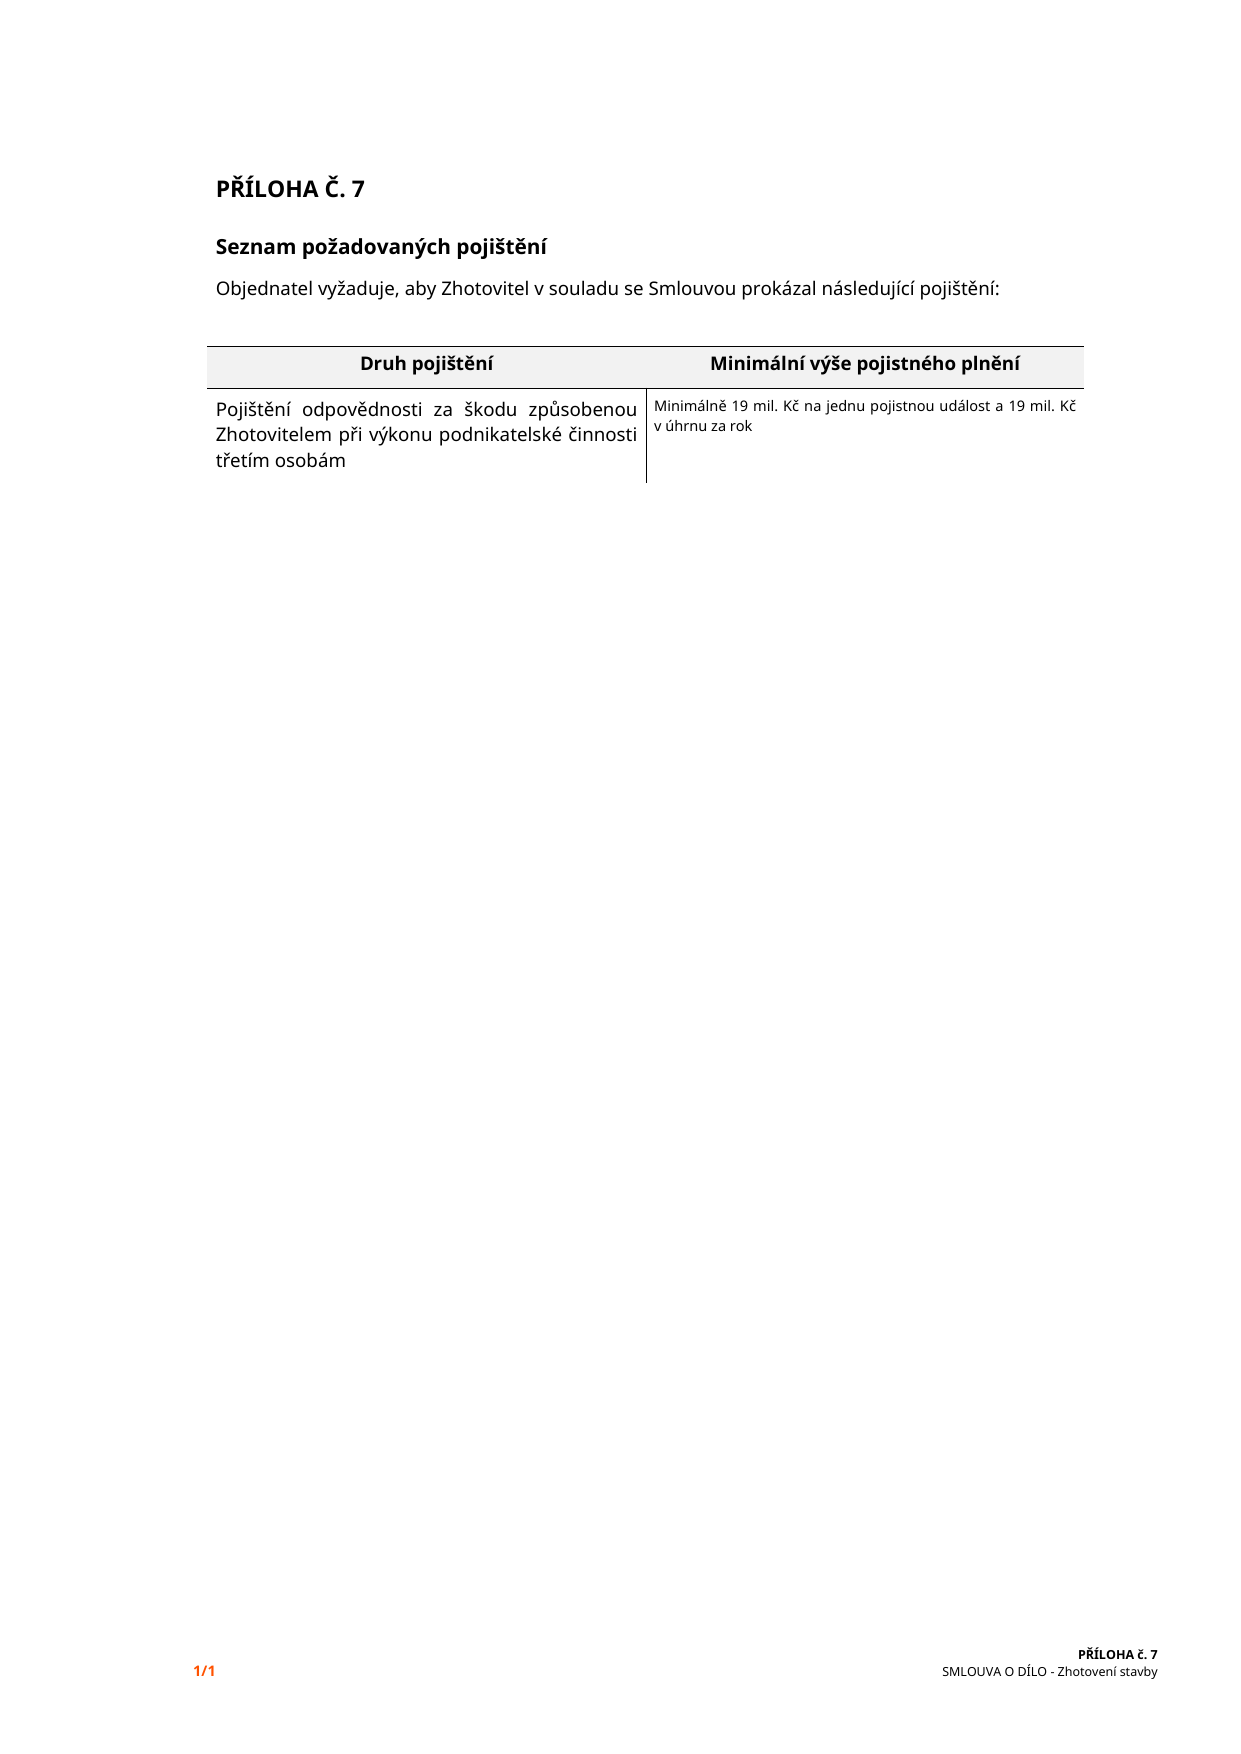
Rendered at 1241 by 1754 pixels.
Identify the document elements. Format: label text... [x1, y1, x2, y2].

table_cell Pojištění odpovědnosti za škodu způsobenou Zhotovitelem při výkonu podnikatelské činnosti třetím osobám [207, 389, 646, 482]
text Příloha č. 7 [216, 172, 1093, 204]
table_header Minimální výše pojistného plnění [646, 347, 1084, 388]
text Objednatel vyžaduje, aby Zhotovitel v souladu se Smlouvou prokázal následující pojištění: [216, 276, 1093, 301]
text Seznam požadovaných pojištění [216, 232, 1093, 260]
table_header Druh pojištění [207, 347, 646, 388]
table_cell Minimálně 19 mil. Kč na jednu pojistnou událost a 19 mil. Kč v úhrnu za rok [647, 389, 1084, 482]
